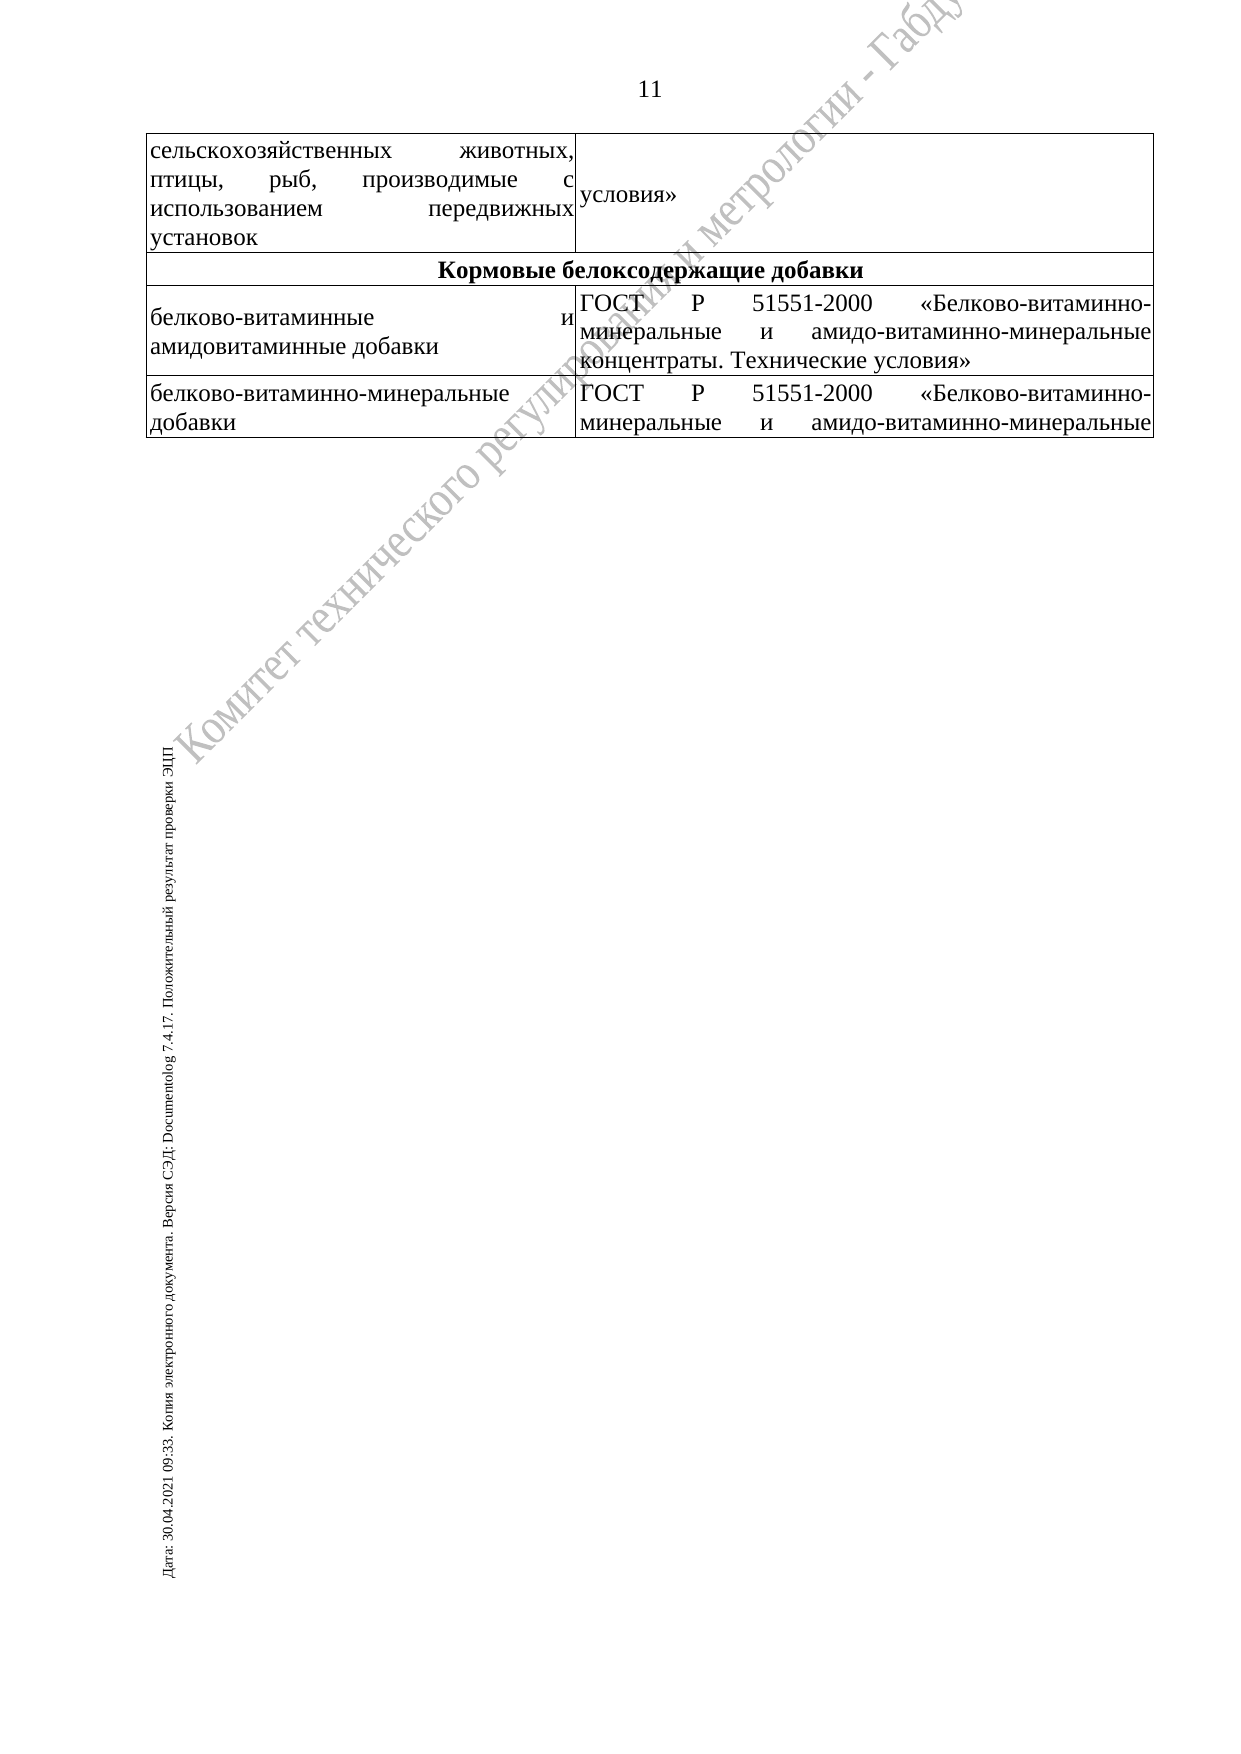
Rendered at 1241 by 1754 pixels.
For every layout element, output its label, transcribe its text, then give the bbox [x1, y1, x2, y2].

table_cell ГОСТ Р 51551-2000 «Белково-витаминно-минеральные и амидо-витаминно-минеральные концентраты. Технические условия» [576, 376, 1153, 437]
table_cell ГОСТ Р 51551-2000 «Белково-витаминно-минеральные и амидо-витаминно-минеральные концентраты. Технические условия» [576, 286, 1153, 375]
table_cell корма (кормосмеси) для сельскохозяйственных животных, птицы, рыб, производимые с использованием передвижных установок [147, 134, 575, 252]
table_cell Кормовые белоксодержащие добавки [147, 253, 1153, 285]
table_cell белково-витаминно-минеральные добавки [147, 376, 575, 437]
table_cell ГОСТ Р 52812-2007 «Смеси кормовые. Технические условия» [576, 134, 1153, 252]
table_cell белково-витаминные и амидовитаминные добавки [147, 286, 575, 375]
